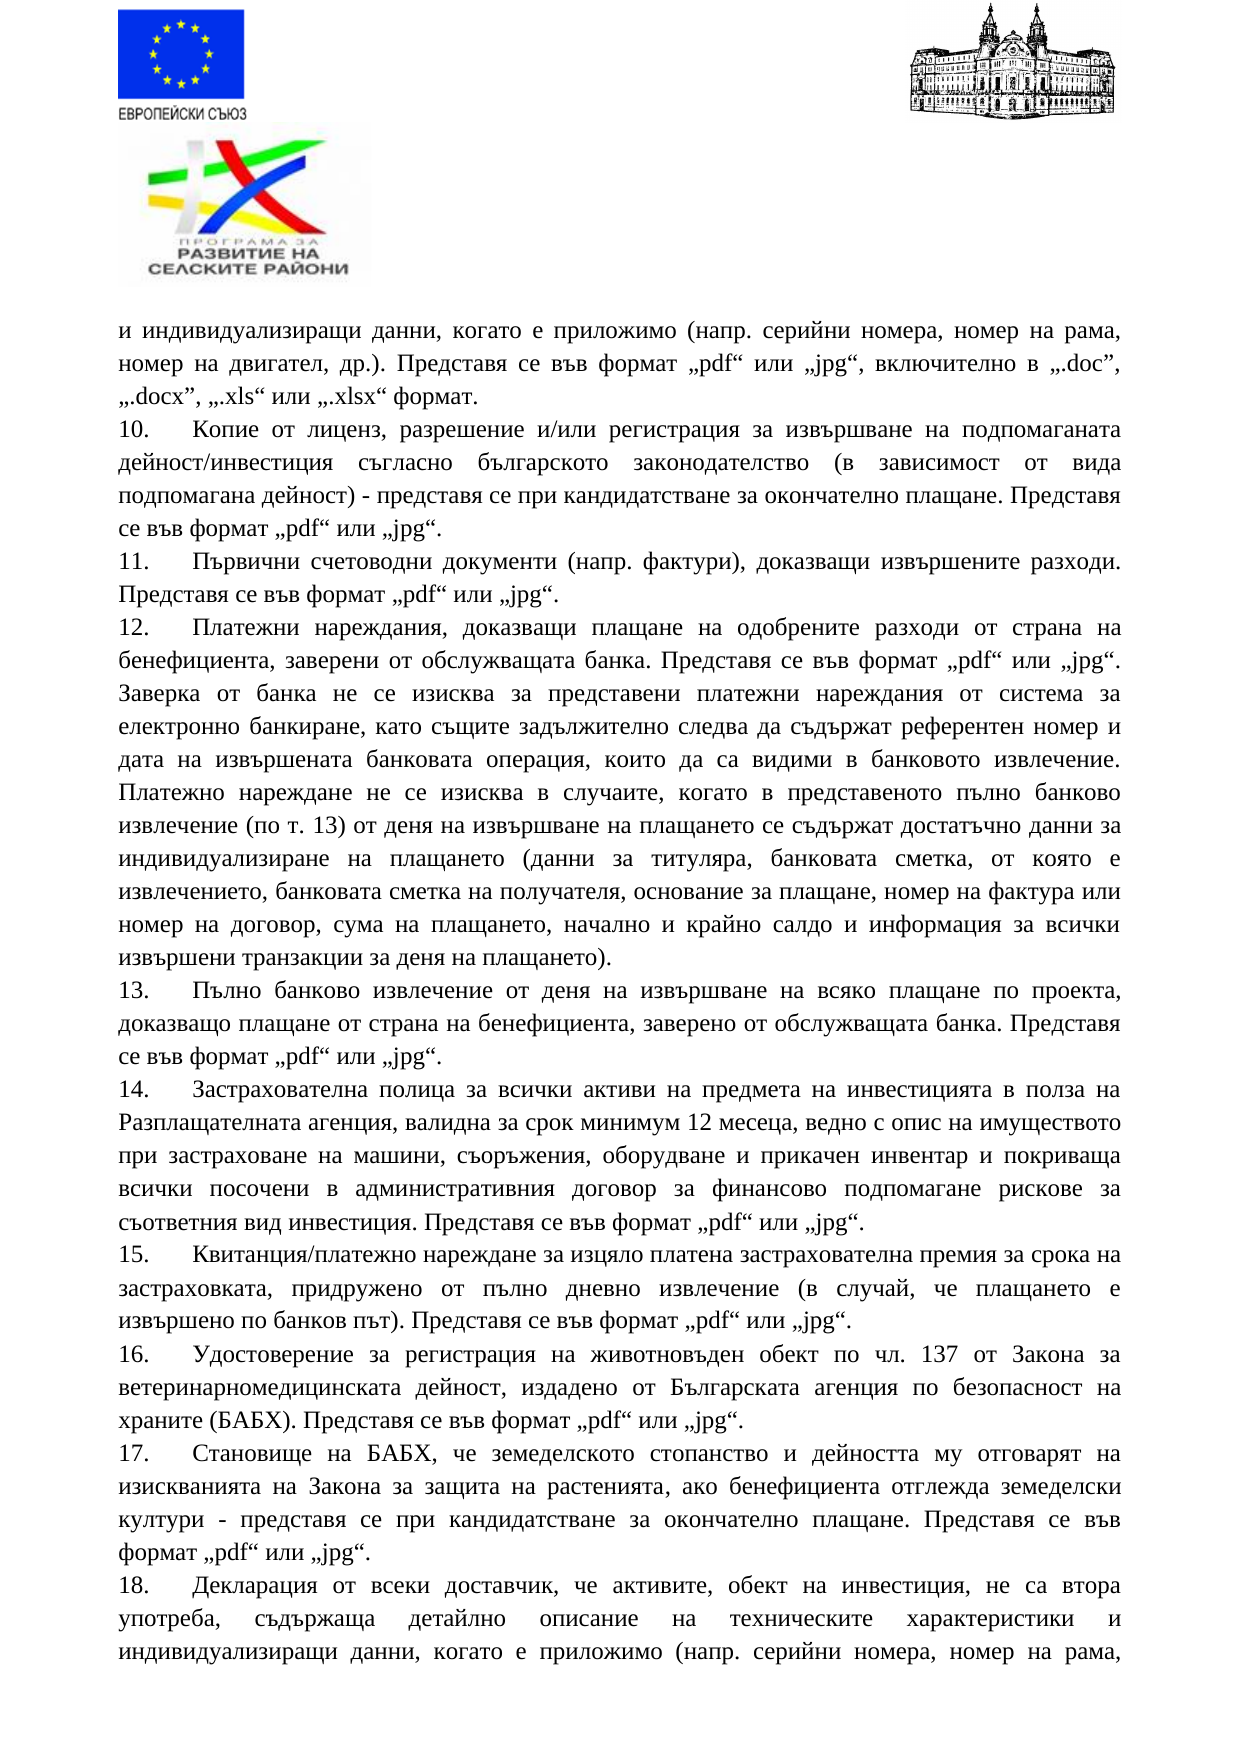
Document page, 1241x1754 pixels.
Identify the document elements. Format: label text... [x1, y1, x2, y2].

list Застрахователна полица за всички активи на предмета на инвестицията в полза на Разплащателната агенция, валидна за срок минимум 12 месеца, ведно с опис на имуществото при застраховане на машини, съоръжения, оборудване и прикачен инвентар и покриваща всички посочени в административния договор за финансово подпомагане рискове за съответния вид инвестиция. Представя се във формат „pdf“ или „jpg“. [118, 1074, 1122, 1235]
list Копие от лиценз, разрешение и/или регистрация за извършване на подпомаганата дейност/инвестиция съгласно българското законодателство (в зависимост от вида подпомагана дейност) - представя се при кандидатстване за окончателно плащане. Представя се във формат „pdf“ или „jpg“. [118, 414, 1122, 542]
list Платежни нареждания, доказващи плащане на одобрените разходи от страна на бенефициента, заверени от обслужващата банка. Представя се във формат „pdf“ или „jpg“. Заверка от банка не се изисква за представени платежни нареждания от система за електронно банкиране, като същите задължително следва да съдържат референтен номер и дата на извършената банковата операция, които да са видими в банковото извлечение. Платежно нареждане не се изисква в случаите, когато в представеното пълно банково извлечение (по т. 13) от деня на извършване на плащането се съдържат достатъчно данни за индивидуализиране на плащането (данни за титуляра, банковата сметка, от която е извлечението, банковата сметка на получателя, основание за плащане, номер на фактура или номер на договор, сума на плащането, начално и крайно салдо и информация за всички извършени транзакции за деня на плащането). [118, 612, 1122, 971]
picture [905, 0, 1123, 123]
list Пълно банково извлечение от деня на извършване на всяко плащане по проекта, доказващо плащане от страна на бенефициента, заверено от обслужващата банка. Представя се във формат „pdf“ или „jpg“. [118, 975, 1122, 1070]
list Квитанция/платежно нареждане за изцяло платена застрахователна премия за срока на застраховката, придружено от пълно дневно извлечение (в случай, че плащането е извършено по банков път). Представя се във формат „pdf“ или „jpg“. [118, 1239, 1122, 1334]
picture [118, 8, 372, 287]
list Удостоверение за регистрация на животновъден обект по чл. 137 от Закона за ветеринарномедицинската дейност, издадено от Българската агенция по безопасност на храните (БАБХ). Представя се във формат „pdf“ или „jpg“. [118, 1339, 1122, 1433]
list Първични счетоводни документи (напр. фактури), доказващи извършените разходи. Представя се във формат „pdf“ или „jpg“. [118, 546, 1122, 608]
list Становище на БАБХ, че земеделското стопанство и дейността му отговарят на изискванията на Закона за защита на растенията, ако бенефициента отглежда земеделски култури - представя се при кандидатстване за окончателно плащане. Представя се във формат „pdf“ или „jpg“. [118, 1438, 1122, 1566]
